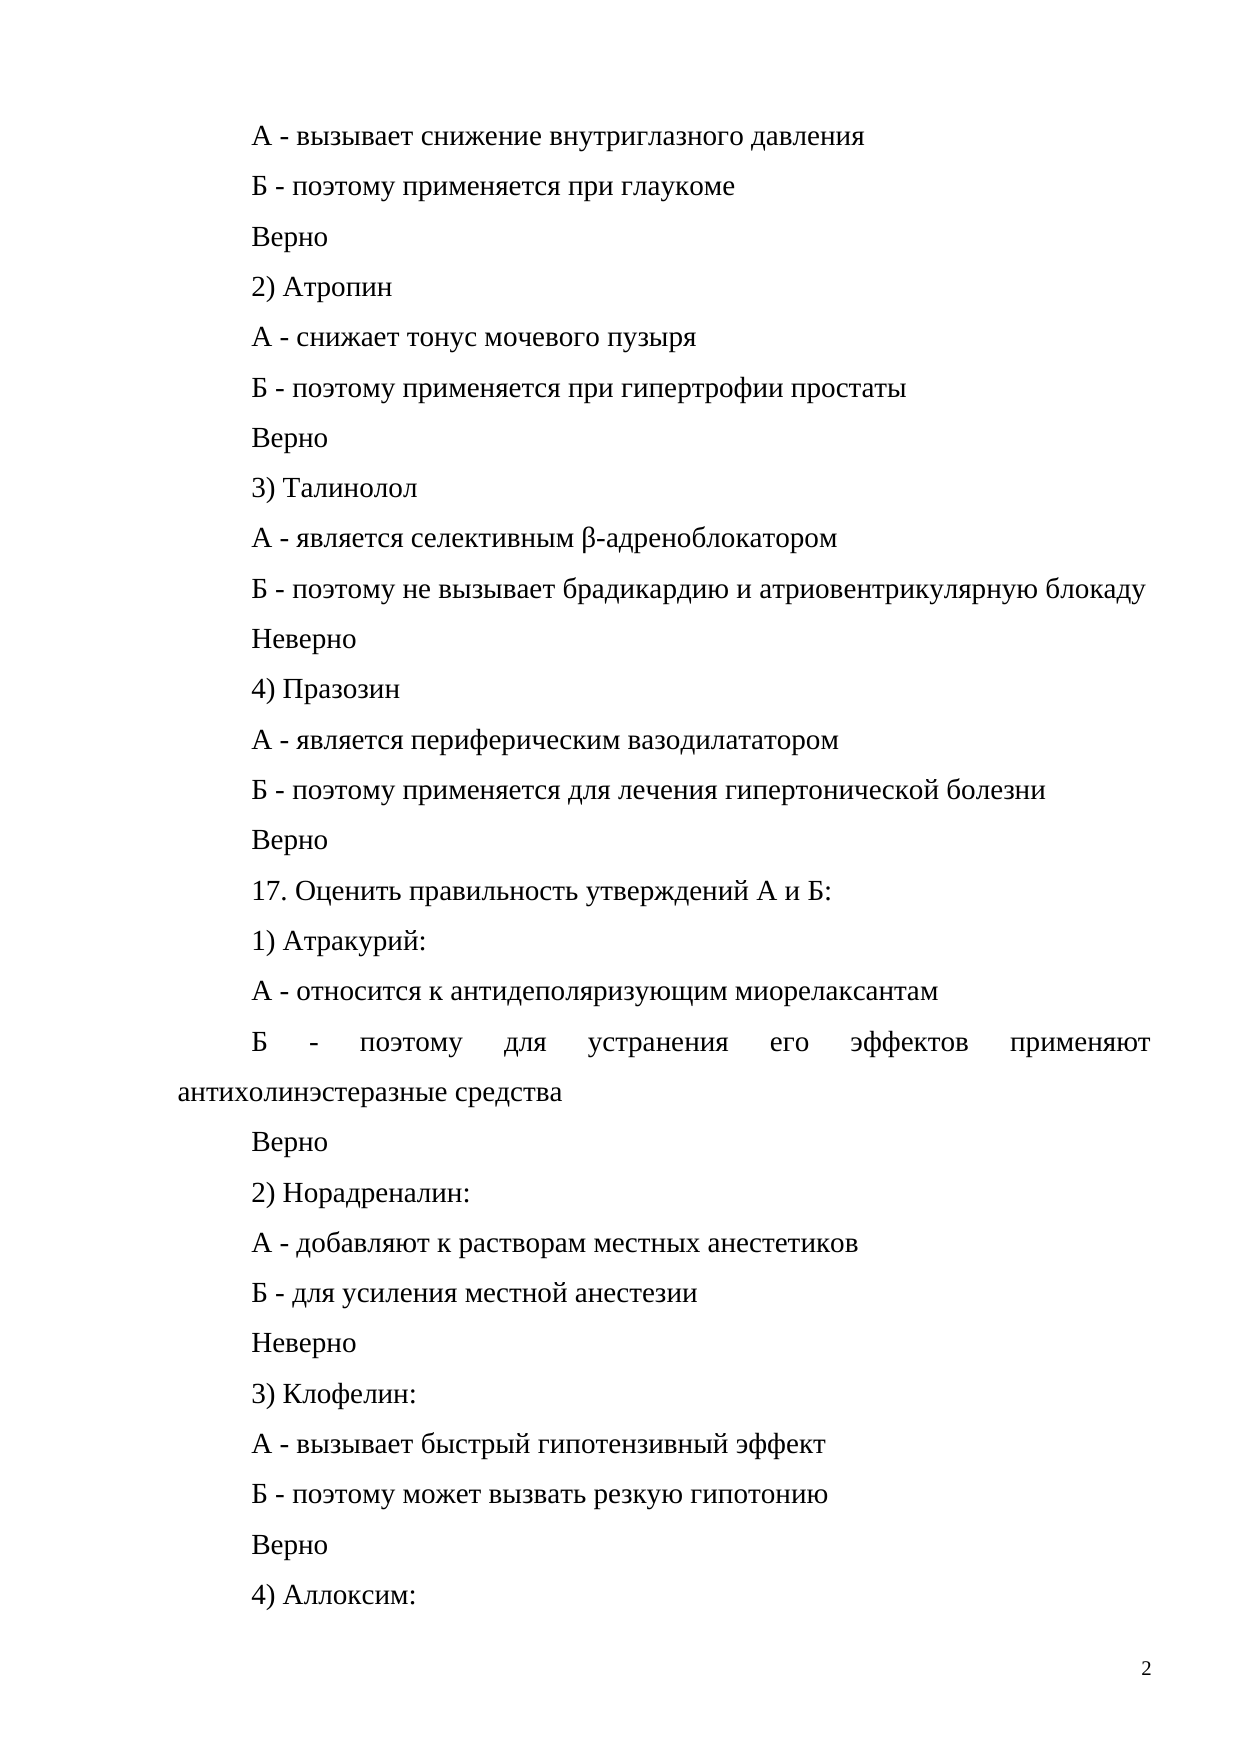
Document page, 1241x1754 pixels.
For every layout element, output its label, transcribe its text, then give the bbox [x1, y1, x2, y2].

text Неверно [177, 1326, 1152, 1359]
text 4) Аллоксим: [177, 1577, 1152, 1611]
text 3) Талинолол [177, 470, 1152, 504]
text Б - поэтому применяется для лечения гипертонической болезни [177, 772, 1152, 806]
text Б - поэтому применяется при гипертрофии простаты [177, 370, 1152, 403]
text Б - поэтому для устранения его эффектов применяют антихолинэстеразные средства [177, 1024, 1152, 1108]
text А - снижает тонус мочевого пузыря [177, 319, 1152, 353]
text 3) Клофелин: [177, 1376, 1152, 1409]
text Неверно [177, 621, 1152, 655]
text А - является периферическим вазодилататором [177, 722, 1152, 755]
text Верно [177, 420, 1152, 453]
text Верно [177, 219, 1152, 252]
text Верно [177, 1527, 1152, 1560]
text А - вызывает быстрый гипотензивный эффект [177, 1426, 1152, 1460]
text 17. Оценить правильность утверждений А и Б: [177, 873, 1152, 906]
text 2) Атропин [177, 269, 1152, 303]
text Б - для усиления местной анестезии [177, 1275, 1152, 1309]
text 4) Празозин [177, 672, 1152, 705]
text А - является селективным β-адреноблокатором [177, 521, 1152, 554]
text Б - поэтому применяется при глаукоме [177, 168, 1152, 202]
text А - вызывает снижение внутриглазного давления [177, 118, 1152, 152]
text А - относится к антидеполяризующим миорелаксантам [177, 973, 1152, 1007]
text Верно [177, 822, 1152, 856]
text Б - поэтому может вызвать резкую гипотонию [177, 1477, 1152, 1510]
text Верно [177, 1124, 1152, 1158]
text 1) Атракурий: [177, 923, 1152, 957]
text 2) Норадреналин: [177, 1175, 1152, 1208]
text А - добавляют к растворам местных анестетиков [177, 1225, 1152, 1258]
text Б - поэтому не вызывает брадикардию и атриовентрикулярную блокаду [177, 571, 1152, 604]
